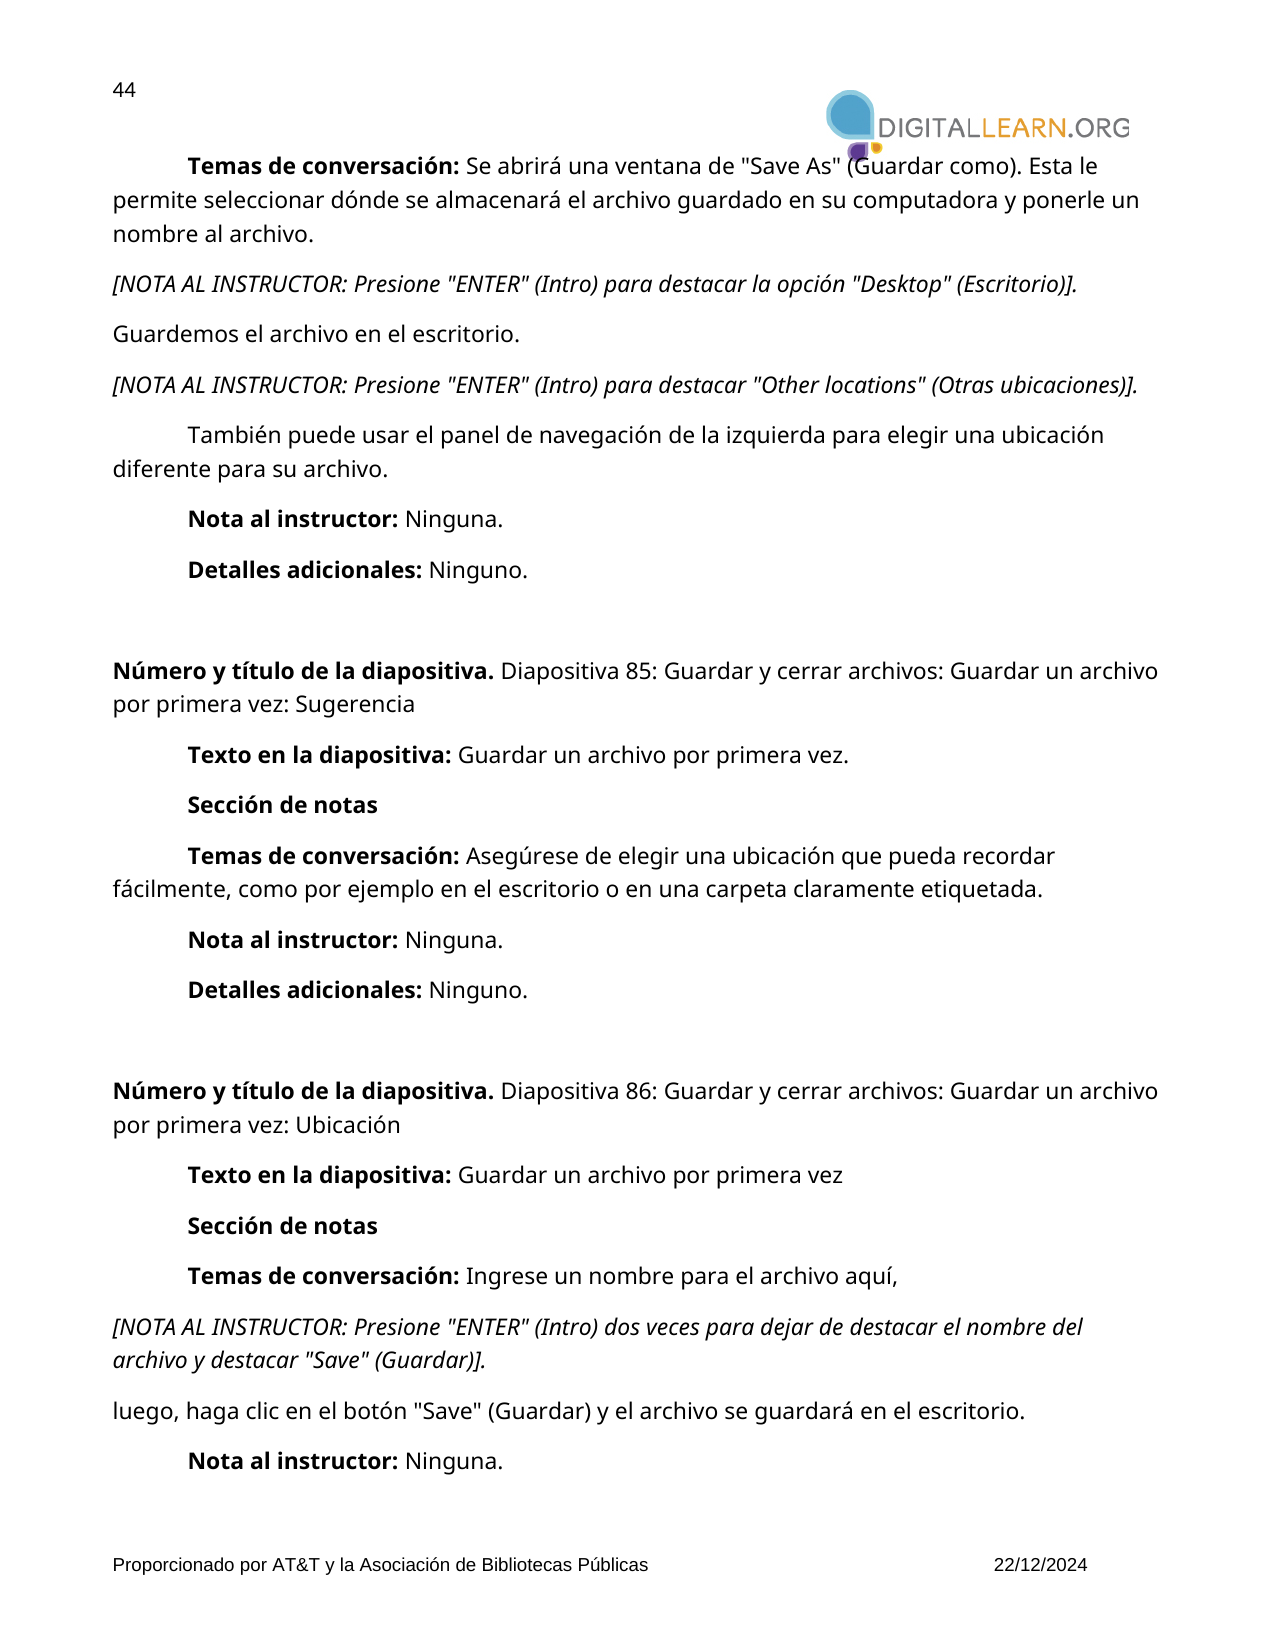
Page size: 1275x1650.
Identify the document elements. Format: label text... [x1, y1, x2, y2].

text Temas de conversación: Asegúrese de elegir una ubicación que pueda recordar fácilmente, como por ejemplo en el escritorio o en una carpeta claramente etiquetada. [112, 839, 1162, 904]
text Sección de notas [112, 1209, 1162, 1241]
text Temas de conversación: Ingrese un nombre para el archivo aquí, [112, 1260, 1162, 1291]
text Detalles adicionales: Ninguno. [112, 974, 1162, 1005]
picture [826, 90, 1129, 150]
text Guardemos el archivo en el escritorio. [112, 318, 1162, 349]
text [NOTA AL INSTRUCTOR: Presione "ENTER" (Intro) para destacar la opción "Desktop" (Escritorio)]. [112, 268, 1162, 299]
text También puede usar el panel de navegación de la izquierda para elegir una ubicación diferente para su archivo. [112, 419, 1162, 484]
text [NOTA AL INSTRUCTOR: Presione "ENTER" (Intro) para destacar "Other locations" (Otras ubicaciones)]. [112, 369, 1162, 400]
text Nota al instructor: Ninguna. [112, 503, 1162, 534]
text Detalles adicionales: Ninguno. [112, 554, 1162, 585]
text [NOTA AL INSTRUCTOR: Presione "ENTER" (Intro) dos veces para dejar de destacar el nombre del archivo y destacar "Save" (Guardar)]. [112, 1310, 1162, 1375]
text Número y título de la diapositiva. Diapositiva 85: Guardar y cerrar archivos: Guardar un archivo por primera vez: Sugerencia [112, 654, 1162, 719]
text Nota al instructor: Ninguna. [112, 924, 1162, 955]
text Texto en la diapositiva: Guardar un archivo por primera vez [112, 1159, 1162, 1190]
text Número y título de la diapositiva. Diapositiva 86: Guardar y cerrar archivos: Guardar un archivo por primera vez: Ubicación [112, 1075, 1162, 1140]
text Nota al instructor: Ninguna. [112, 1445, 1162, 1476]
text Temas de conversación: Se abrirá una ventana de "Save As" (Guardar como). Esta le permite seleccionar dónde se almacenará el archivo guardado en su computadora y ponerle un nombre al archivo. [112, 150, 1162, 249]
text luego, haga clic en el botón "Save" (Guardar) y el archivo se guardará en el escritorio. [112, 1394, 1162, 1426]
text Texto en la diapositiva: Guardar un archivo por primera vez. [112, 739, 1162, 770]
text Sección de notas [112, 789, 1162, 820]
